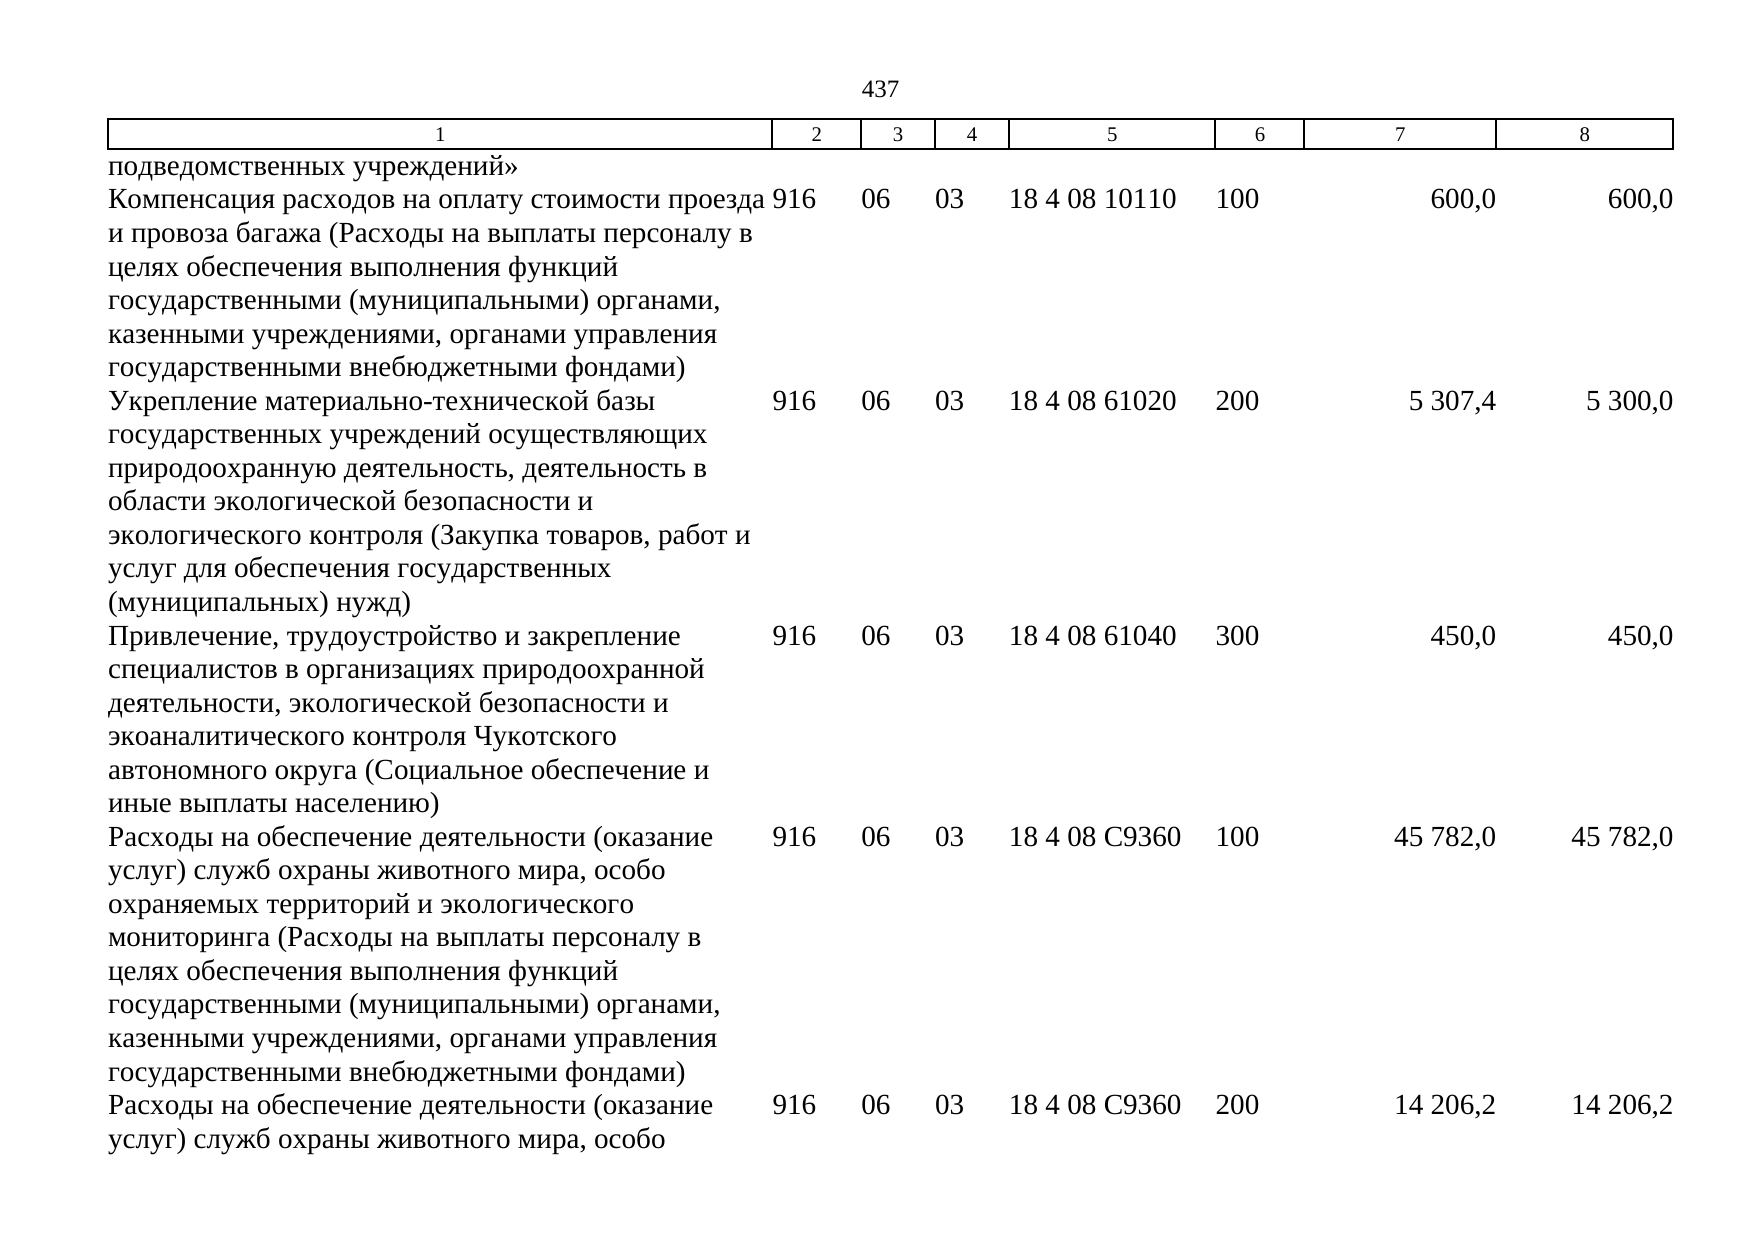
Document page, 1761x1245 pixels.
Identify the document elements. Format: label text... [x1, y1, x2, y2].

table_header 1 [109, 120, 771, 148]
table_header 8 [1497, 120, 1672, 148]
table_header 6 [1216, 120, 1303, 148]
table_header 3 [862, 120, 934, 148]
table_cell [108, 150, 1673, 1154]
table_header 4 [936, 120, 1008, 148]
table_header 2 [773, 120, 860, 148]
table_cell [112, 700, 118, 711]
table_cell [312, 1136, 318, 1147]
table_header 7 [1305, 120, 1495, 148]
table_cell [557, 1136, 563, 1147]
table_header 5 [1010, 120, 1214, 148]
